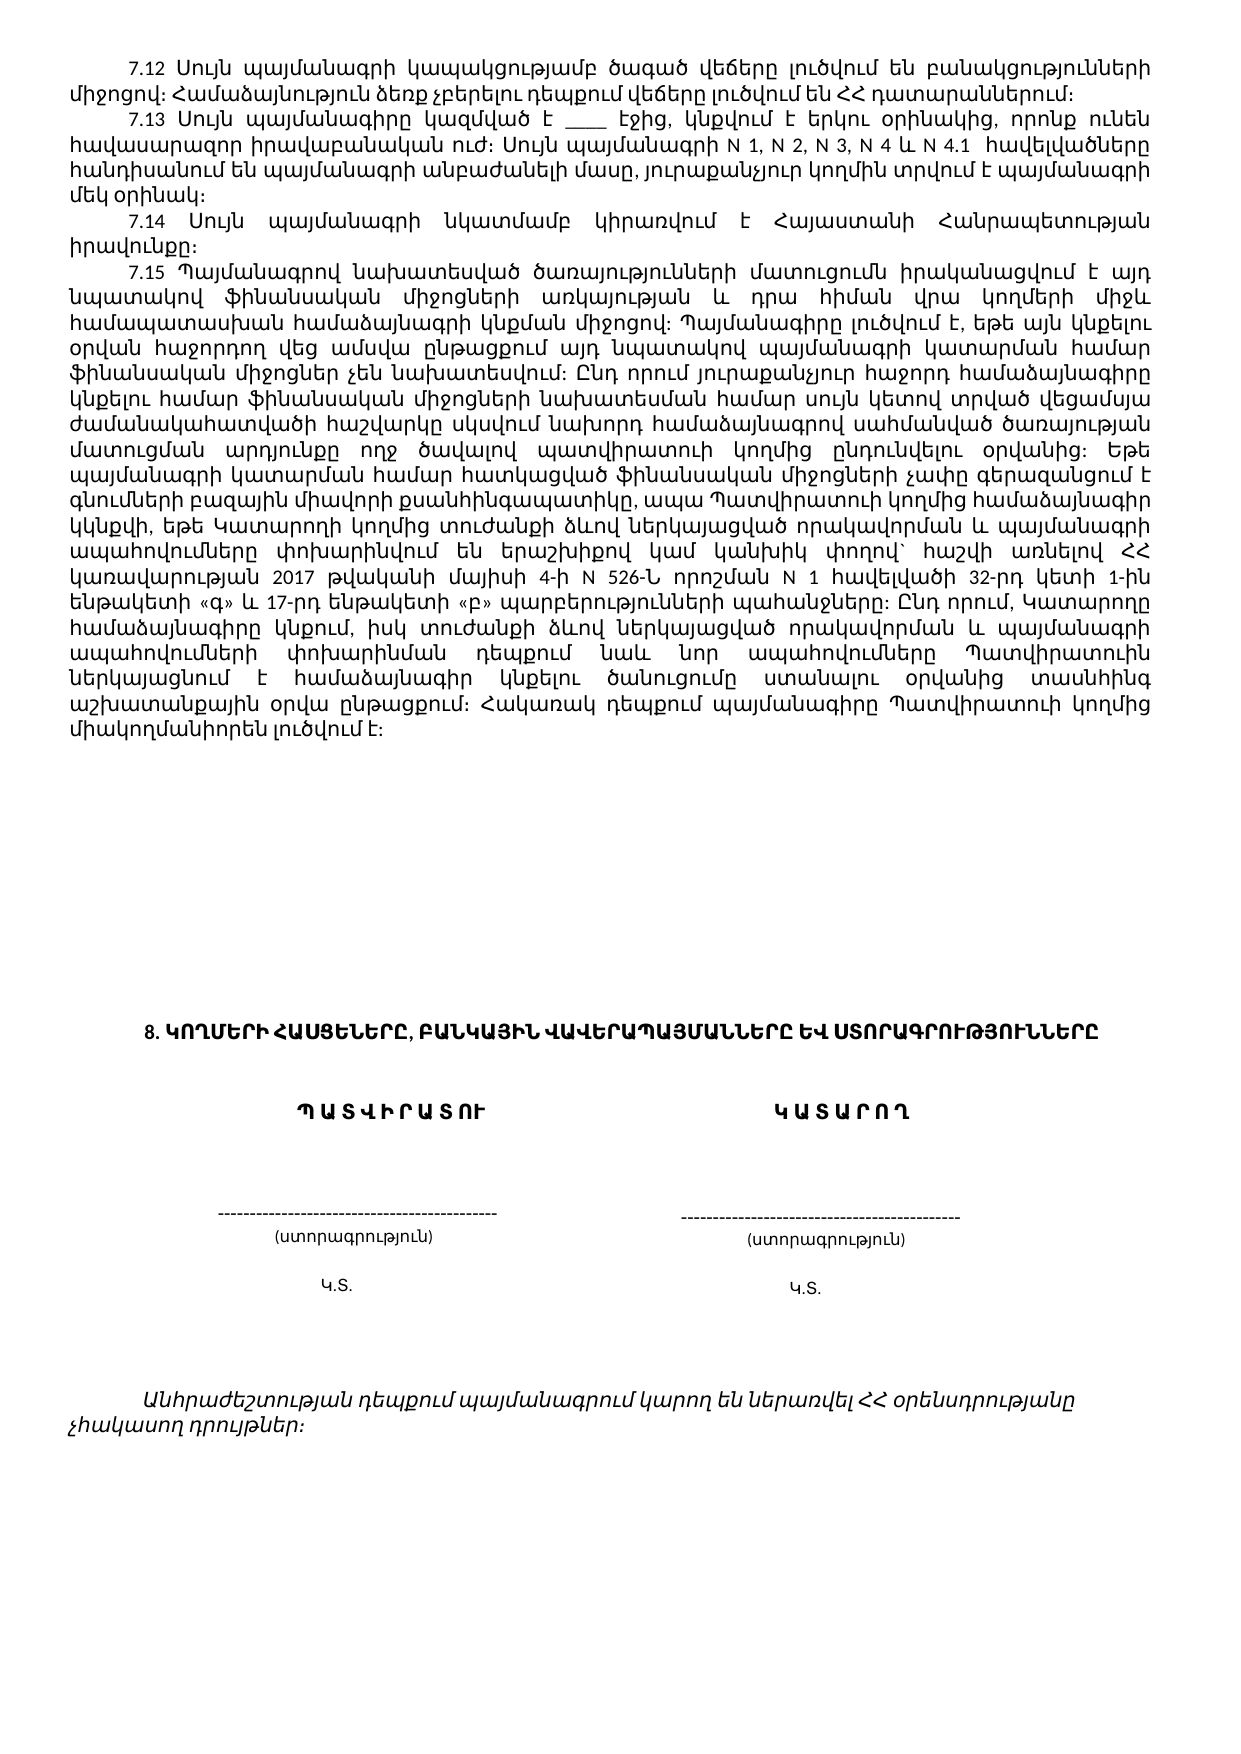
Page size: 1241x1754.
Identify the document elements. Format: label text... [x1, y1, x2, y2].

table_header Կ Ա Տ Ա Ր Ո Ղ -------------------------------------------- (ստորագրություն) Կ.Տ. [627, 1099, 1056, 1361]
text 7.14 Սույն պայմանագրի նկատմամբ կիրառվում է Հայաստանի Հանրապետության իրավունքը։ [69, 208, 1152, 259]
table_header Պ Ա Տ Վ Ի Ր Ա Տ ՈՒ -------------------------------------------- (ստորագրություն) Կ.Տ. [155, 1099, 627, 1361]
text 8. ԿՈՂՄԵՐԻ ՀԱՍՑԵՆԵՐԸ, ԲԱՆԿԱՅԻՆ ՎԱՎԵՐԱՊԱՅՄԱՆՆԵՐԸ ԵՎ ՍՏՈՐԱԳՐՈՒԹՅՈՒՆՆԵՐԸ [69, 1019, 1152, 1045]
text Անհրաժեշտության դեպքում պայմանագրում կարող են ներառվել ՀՀ օրենսդրությանը չհակասող դրույթներ։ [69, 1387, 1152, 1438]
text 7.12 Սույն պայմանագրի կապակցությամբ ծագած վեճերը լուծվում են բանակցությունների միջոցով։ Համաձայնություն ձեռք չբերելու դեպքում վեճերը լուծվում են ՀՀ դատարաններում։ [69, 56, 1152, 106]
text 7.15 Պայմանագրով նախատեսված ծառայությունների մատուցումն իրականացվում է այդ նպատակով ֆինանսական միջոցների առկայության և դրա հիման վրա կողմերի միջև համապատասխան համաձայնագրի կնքման միջոցով: Պայմանագիրը լուծվում է, եթե այն կնքելու օրվան հաջորդող վեց ամսվա ընթացքում այդ նպատակով պայմանագրի կատարման համար ֆինանսական միջոցներ չեն նախատեսվում: Ընդ որում յուրաքանչյուր հաջորդ համաձայնագիրը կնքելու համար ֆինանսական միջոցների նախատեսման համար սույն կետով տրված վեցամսյա ժամանակահատվածի հաշվարկը սկսվում նախորդ համաձայնագրով սահմանված ծառայության մատուցման արդյունքը ողջ ծավալով պատվիրատուի կողմից ընդունվելու օրվանից: Եթե պայմանագրի կատարման համար հատկացված ֆինանսական միջոցների չափը գերազանցում է գնումների բազային միավորի քսանհինգապատիկը, ապա Պատվիրատուի կողմից համաձայնագիր կկնքվի, եթե Կատարողի կողմից տուժանքի ձևով ներկայացված որակավորման և պայմանագրի ապահովումները փոխարինվում են երաշխիքով կամ կանխիկ փողով` հաշվի առնելով ՀՀ կառավարության 2017 թվականի մայիսի 4-ի N 526-Ն որոշման N 1 հավելվածի 32-րդ կետի 1-ին ենթակետի «գ» և 17-րդ ենթակետի «բ» պարբերությունների պահանջները: Ընդ որում, Կատարողը համաձայնագիրը կնքում, իսկ տուժանքի ձևով ներկայացված որակավորման և պայմանագրի ապահովումների փոխարինման դեպքում նաև նոր ապահովումները Պատվիրատուին ներկայացնում է համաձայնագիր կնքելու ծանուցումը ստանալու օրվանից տասնհինգ աշխատանքային օրվա ընթացքում։ Հակառակ դեպքում պայմանագիրը Պատվիրատուի կողմից միակողմանիորեն լուծվում է: [69, 259, 1152, 742]
text 7.13 Սույն պայմանագիրը կազմված է ____ էջից, կնքվում է երկու օրինակից, որոնք ունեն հավասարազոր իրավաբանական ուժ։ Սույն պայմանագրի N 1, N 2, N 3, N 4 և N 4.1 հավելվածները հանդիսանում են պայմանագրի անբաժանելի մասը, յուրաքանչյուր կողմին տրվում է պայմանագրի մեկ օրինակ։ [69, 106, 1152, 208]
